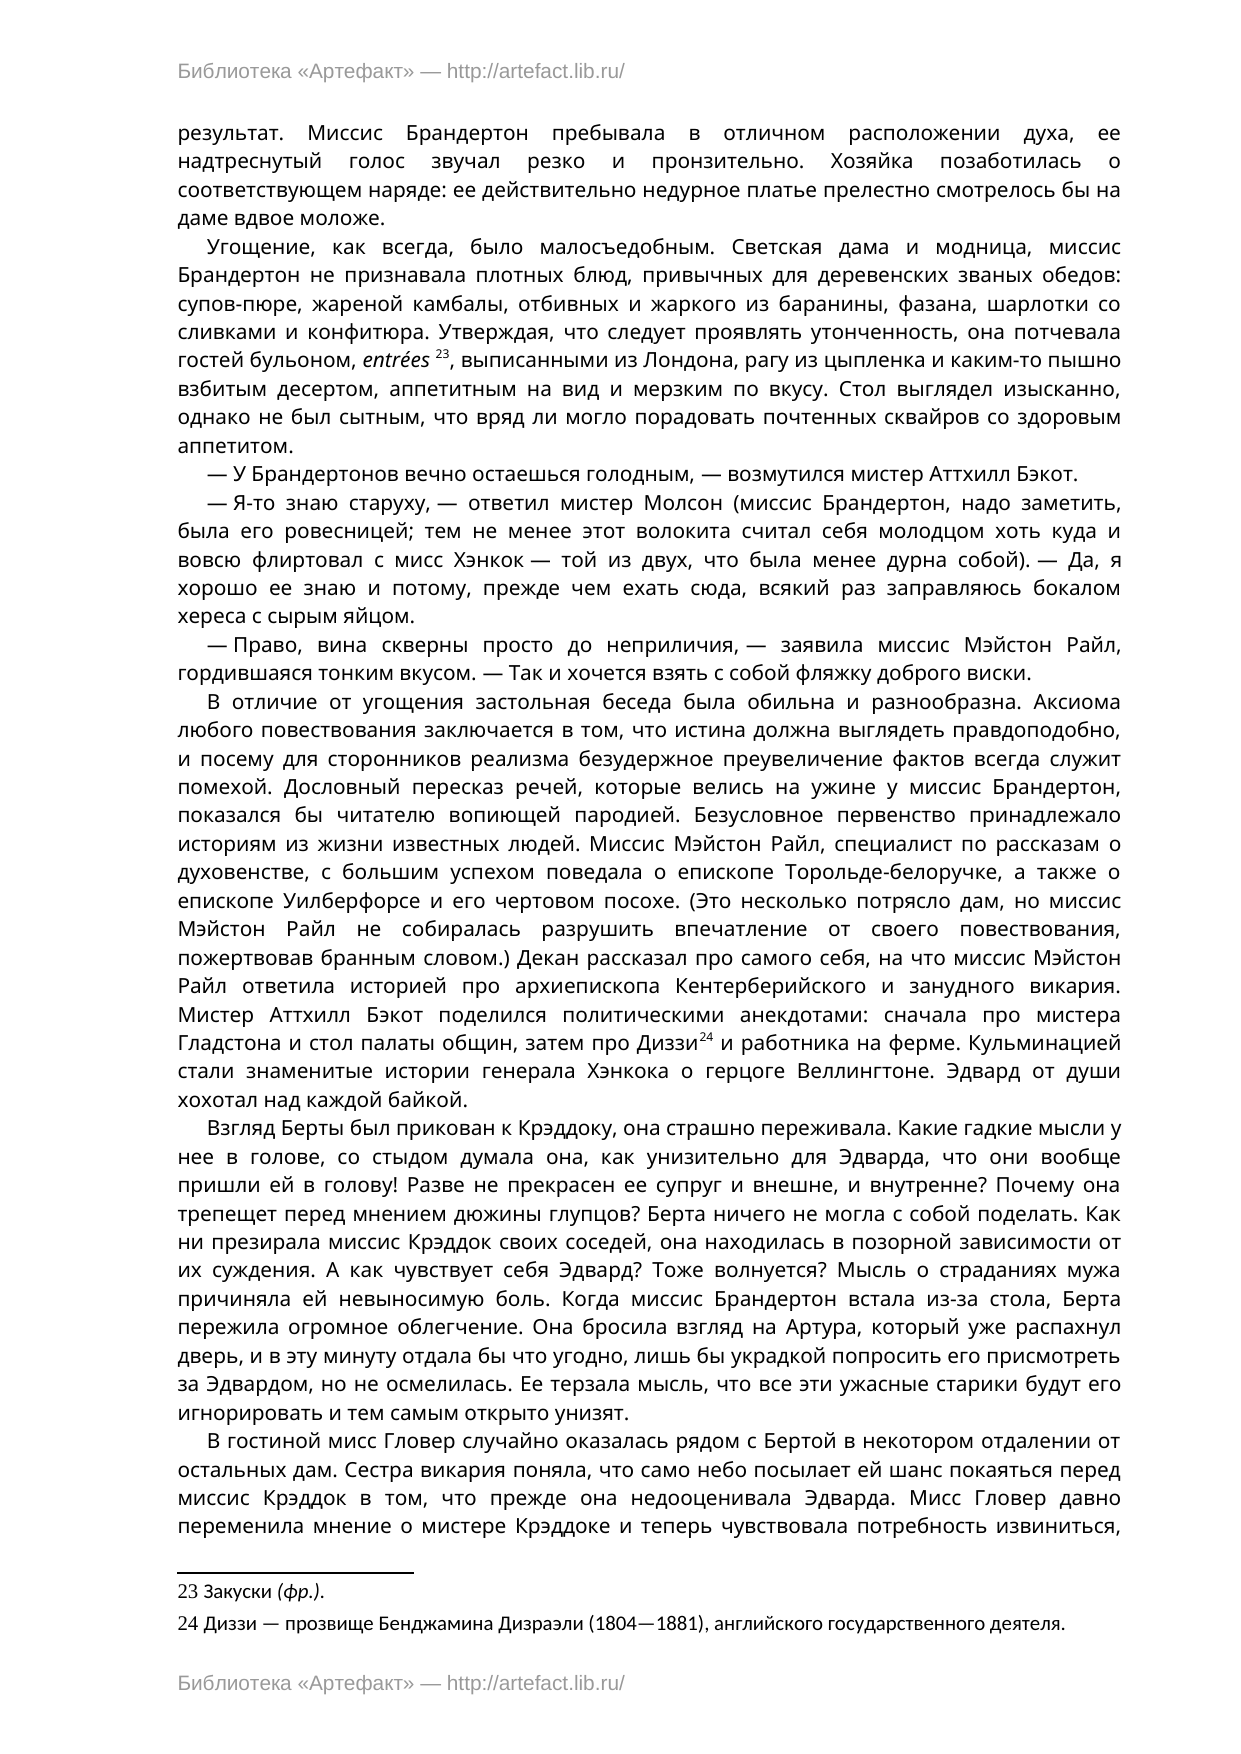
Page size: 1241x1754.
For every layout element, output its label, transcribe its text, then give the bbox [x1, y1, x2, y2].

text — Право, вина скверны просто до неприличия, — заявила миссис Мэйстон Райл, гордившаяся тонким вкусом. — Так и хочется взять с собой фляжку доброго виски. [177, 630, 1122, 687]
text Взгляд Берты был прикован к Крэддоку, она страшно переживала. Какие гадкие мысли у нее в голове, со стыдом думала она, как унизительно для Эдварда, что они вообще пришли ей в голову! Разве не прекрасен ее супруг и внешне, и внутренне? Почему она трепещет перед мнением дюжины глупцов? Берта ничего не могла с собой поделать. Как ни презирала миссис Крэддок своих соседей, она находилась в позорной зависимости от их суждения. А как чувствует себя Эдвард? Тоже волнуется? Мысль о страданиях мужа причиняла ей невыносимую боль. Когда миссис Брандертон встала из-за стола, Берта пережила огромное облегчение. Она бросила взгляд на Артура, который уже распахнул дверь, и в эту минуту отдала бы что угодно, лишь бы украдкой попросить его присмотреть за Эдвардом, но не осмелилась. Ее терзала мысль, что все эти ужасные старики будут его игнорировать и тем самым открыто унизят. [177, 1113, 1122, 1426]
text — У Брандертонов вечно остаешься голодным, — возмутился мистер Аттхилл Бэкот. [177, 459, 1122, 488]
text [177, 1426, 1122, 1540]
text В отличие от угощения застольная беседа была обильна и разнообразна. Аксиома любого повествования заключается в том, что истина должна выглядеть правдоподобно, и посему для сторонников реализма безудержное преувеличение фактов всегда служит помехой. Дословный пересказ речей, которые велись на ужине у миссис Брандертон, показался бы читателю вопиющей пародией. Безусловное первенство принадлежало историям из жизни известных людей. Миссис Мэйстон Райл, специалист по рассказам о духовенстве, с большим успехом поведала о епископе Торольде-белоручке, а также о епископе Уилберфорсе и его чертовом посохе. (Это несколько потрясло дам, но миссис Мэйстон Райл не собиралась разрушить впечатление от своего повествования, пожертвовав бранным словом.) Декан рассказал про самого себя, на что миссис Мэйстон Райл ответила историей про архиепископа Кентерберийского и занудного викария. Мистер Аттхилл Бэкот поделился политическими анекдотами: сначала про мистера Гладстона и стол палаты общин, затем про Диззи и работника на ферме. Кульминацией стали знаменитые истории генерала Хэнкока о герцоге Веллингтоне. Эдвард от души хохотал над каждой байкой. [177, 687, 1122, 1113]
text Угощение, как всегда, было малосъедобным. Светская дама и модница, миссис Брандертон не признавала плотных блюд, привычных для деревенских званых обедов: супов-пюре, жареной камбалы, отбивных и жаркого из баранины, фазана, шарлотки со сливками и конфитюра. Утверждая, что следует проявлять утонченность, она потчевала гостей бульоном, entrées , выписанными из Лондона, рагу из цыпленка и каким-то пышно взбитым десертом, аппетитным на вид и мерзким по вкусу. Стол выглядел изысканно, однако не был сытным, что вряд ли могло порадовать почтенных сквайров со здоровым аппетитом. [177, 232, 1122, 459]
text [177, 118, 1122, 232]
text — Я-то знаю старуху, — ответил мистер Молсон (миссис Брандертон, надо заметить, была его ровесницей; тем не менее этот волокита считал себя молодцом хоть куда и вовсю флиртовал с мисс Хэнкок — той из двух, что была менее дурна собой). — Да, я хорошо ее знаю и потому, прежде чем ехать сюда, всякий раз заправляюсь бокалом хереса с сырым яйцом. [177, 488, 1122, 630]
